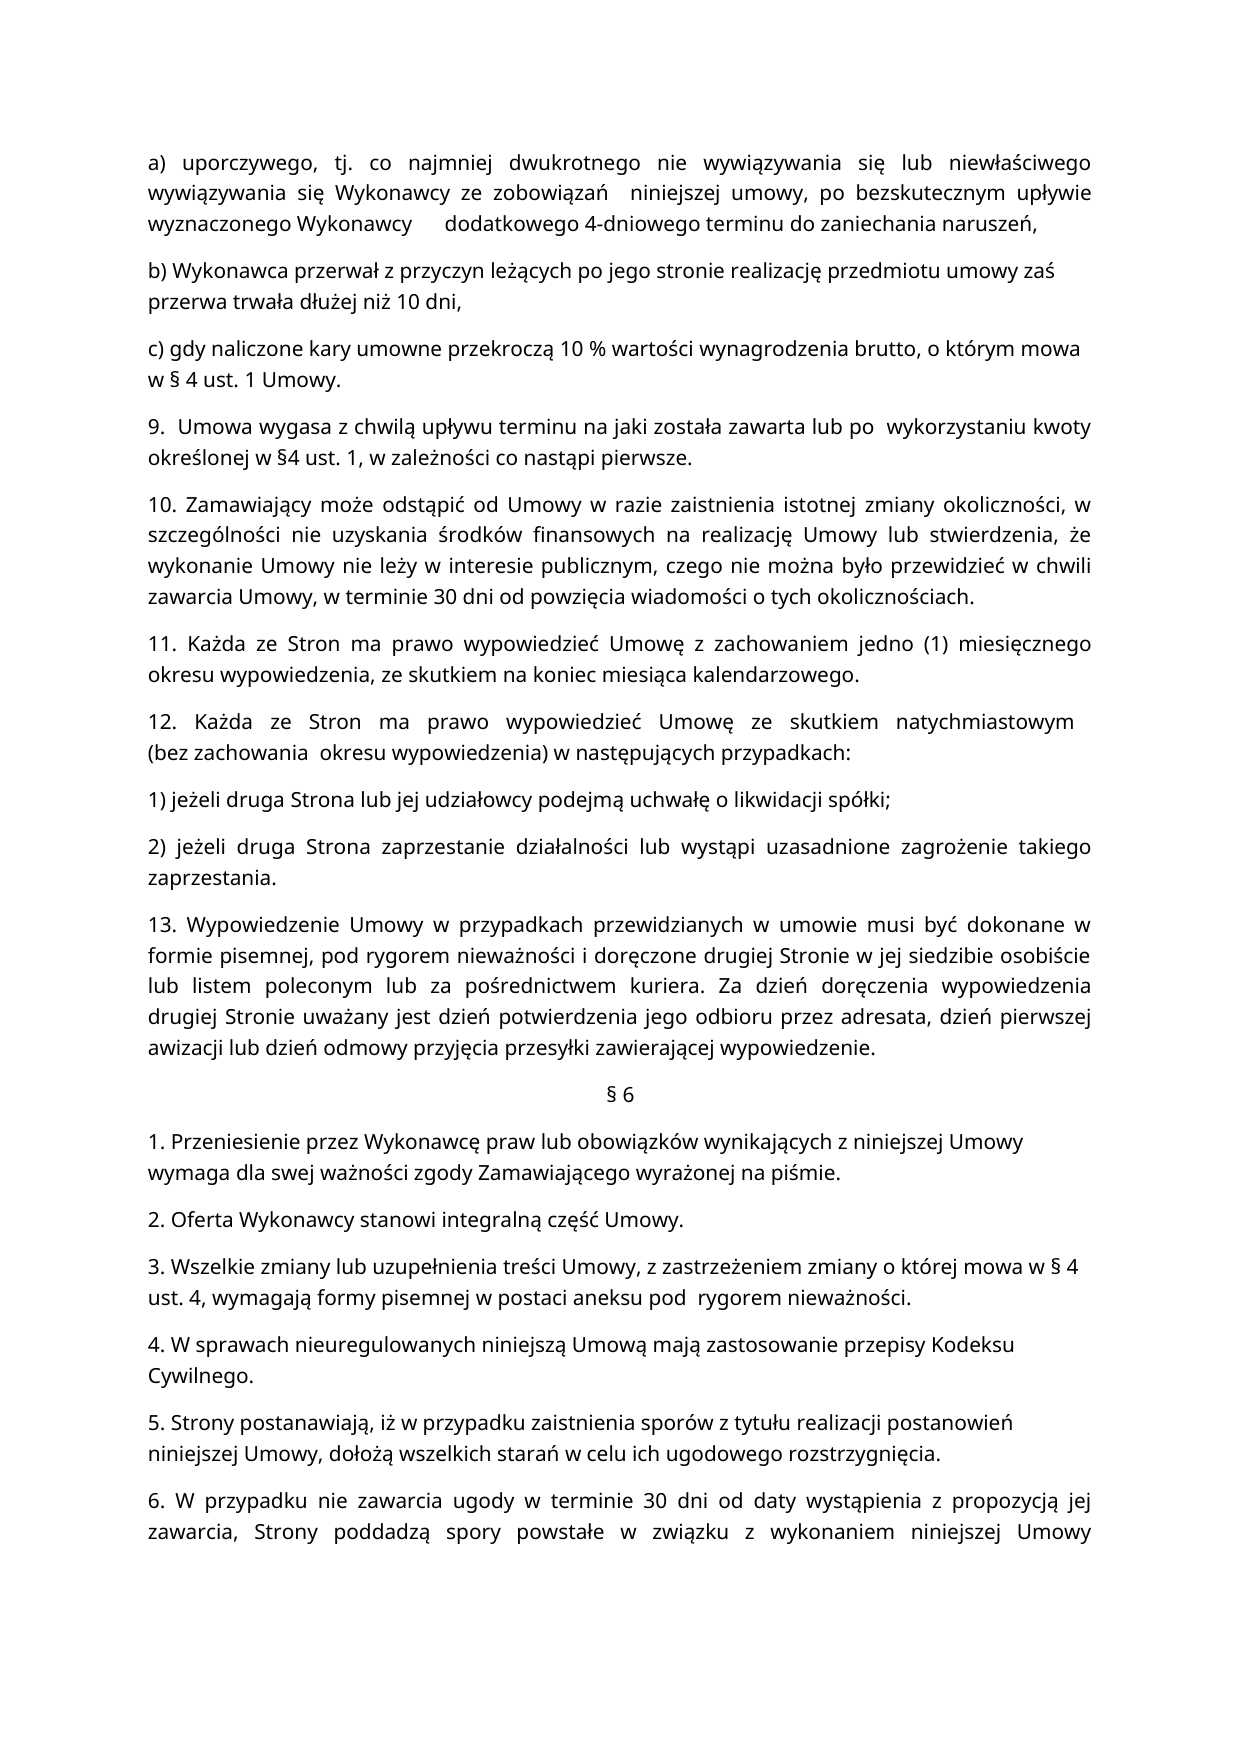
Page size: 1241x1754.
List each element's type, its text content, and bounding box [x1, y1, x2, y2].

text 1) jeżeli druga Strona lub jej udziałowcy podejmą uchwałę o likwidacji spółki; [148, 785, 1093, 813]
text 2. Oferta Wykonawcy stanowi integralną część Umowy. [148, 1205, 1093, 1233]
text 13. Wypowiedzenie Umowy w przypadkach przewidzianych w umowie musi być dokonane w formie pisemnej, pod rygorem nieważności i doręczone drugiej Stronie w jej siedzibie osobiście lub listem poleconym lub za pośrednictwem kuriera. Za dzień doręczenia wypowiedzenia drugiej Stronie uważany jest dzień potwierdzenia jego odbioru przez adresata, dzień pierwszej awizacji lub dzień odmowy przyjęcia przesyłki zawierającej wypowiedzenie. [148, 910, 1093, 1061]
text b) Wykonawca przerwał z przyczyn leżących po jego stronie realizację przedmiotu umowy zaś przerwa trwała dłużej niż 10 dni, [148, 256, 1093, 315]
text a) uporczywego, tj. co najmniej dwukrotnego nie wywiązywania się lub niewłaściwego wywiązywania się Wykonawcy ze zobowiązań niniejszej umowy, po bezskutecznym upływie wyznaczonego Wykonawcy dodatkowego 4-dniowego terminu do zaniechania naruszeń, [148, 148, 1093, 237]
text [148, 1486, 1093, 1545]
text 11. Każda ze Stron ma prawo wypowiedzieć Umowę z zachowaniem jedno (1) miesięcznego okresu wypowiedzenia, ze skutkiem na koniec miesiąca kalendarzowego. [148, 629, 1093, 688]
text 2) jeżeli druga Strona zaprzestanie działalności lub wystąpi uzasadnione zagrożenie takiego zaprzestania. [148, 832, 1093, 891]
text 4. W sprawach nieuregulowanych niniejszą Umową mają zastosowanie przepisy Kodeksu Cywilnego. [148, 1330, 1093, 1389]
text 12. Każda ze Stron ma prawo wypowiedzieć Umowę ze skutkiem natychmiastowym (bez zachowania okresu wypowiedzenia) w następujących przypadkach: [148, 707, 1093, 766]
text § 6 [148, 1080, 1093, 1108]
text 3. Wszelkie zmiany lub uzupełnienia treści Umowy, z zastrzeżeniem zmiany o której mowa w § 4 ust. 4, wymagają formy pisemnej w postaci aneksu pod rygorem nieważności. [148, 1252, 1093, 1311]
text 10. Zamawiający może odstąpić od Umowy w razie zaistnienia istotnej zmiany okoliczności, w szczególności nie uzyskania środków finansowych na realizację Umowy lub stwierdzenia, że wykonanie Umowy nie leży w interesie publicznym, czego nie można było przewidzieć w chwili zawarcia Umowy, w terminie 30 dni od powzięcia wiadomości o tych okolicznościach. [148, 490, 1093, 610]
text 5. Strony postanawiają, iż w przypadku zaistnienia sporów z tytułu realizacji postanowień niniejszej Umowy, dołożą wszelkich starań w celu ich ugodowego rozstrzygnięcia. [148, 1408, 1093, 1467]
text 9. Umowa wygasa z chwilą upływu terminu na jaki została zawarta lub po wykorzystaniu kwoty określonej w §4 ust. 1, w zależności co nastąpi pierwsze. [148, 412, 1093, 471]
text 1. Przeniesienie przez Wykonawcę praw lub obowiązków wynikających z niniejszej Umowy wymaga dla swej ważności zgody Zamawiającego wyrażonej na piśmie. [148, 1127, 1093, 1186]
text c) gdy naliczone kary umowne przekroczą 10 % wartości wynagrodzenia brutto, o którym mowa w § 4 ust. 1 Umowy. [148, 334, 1093, 393]
